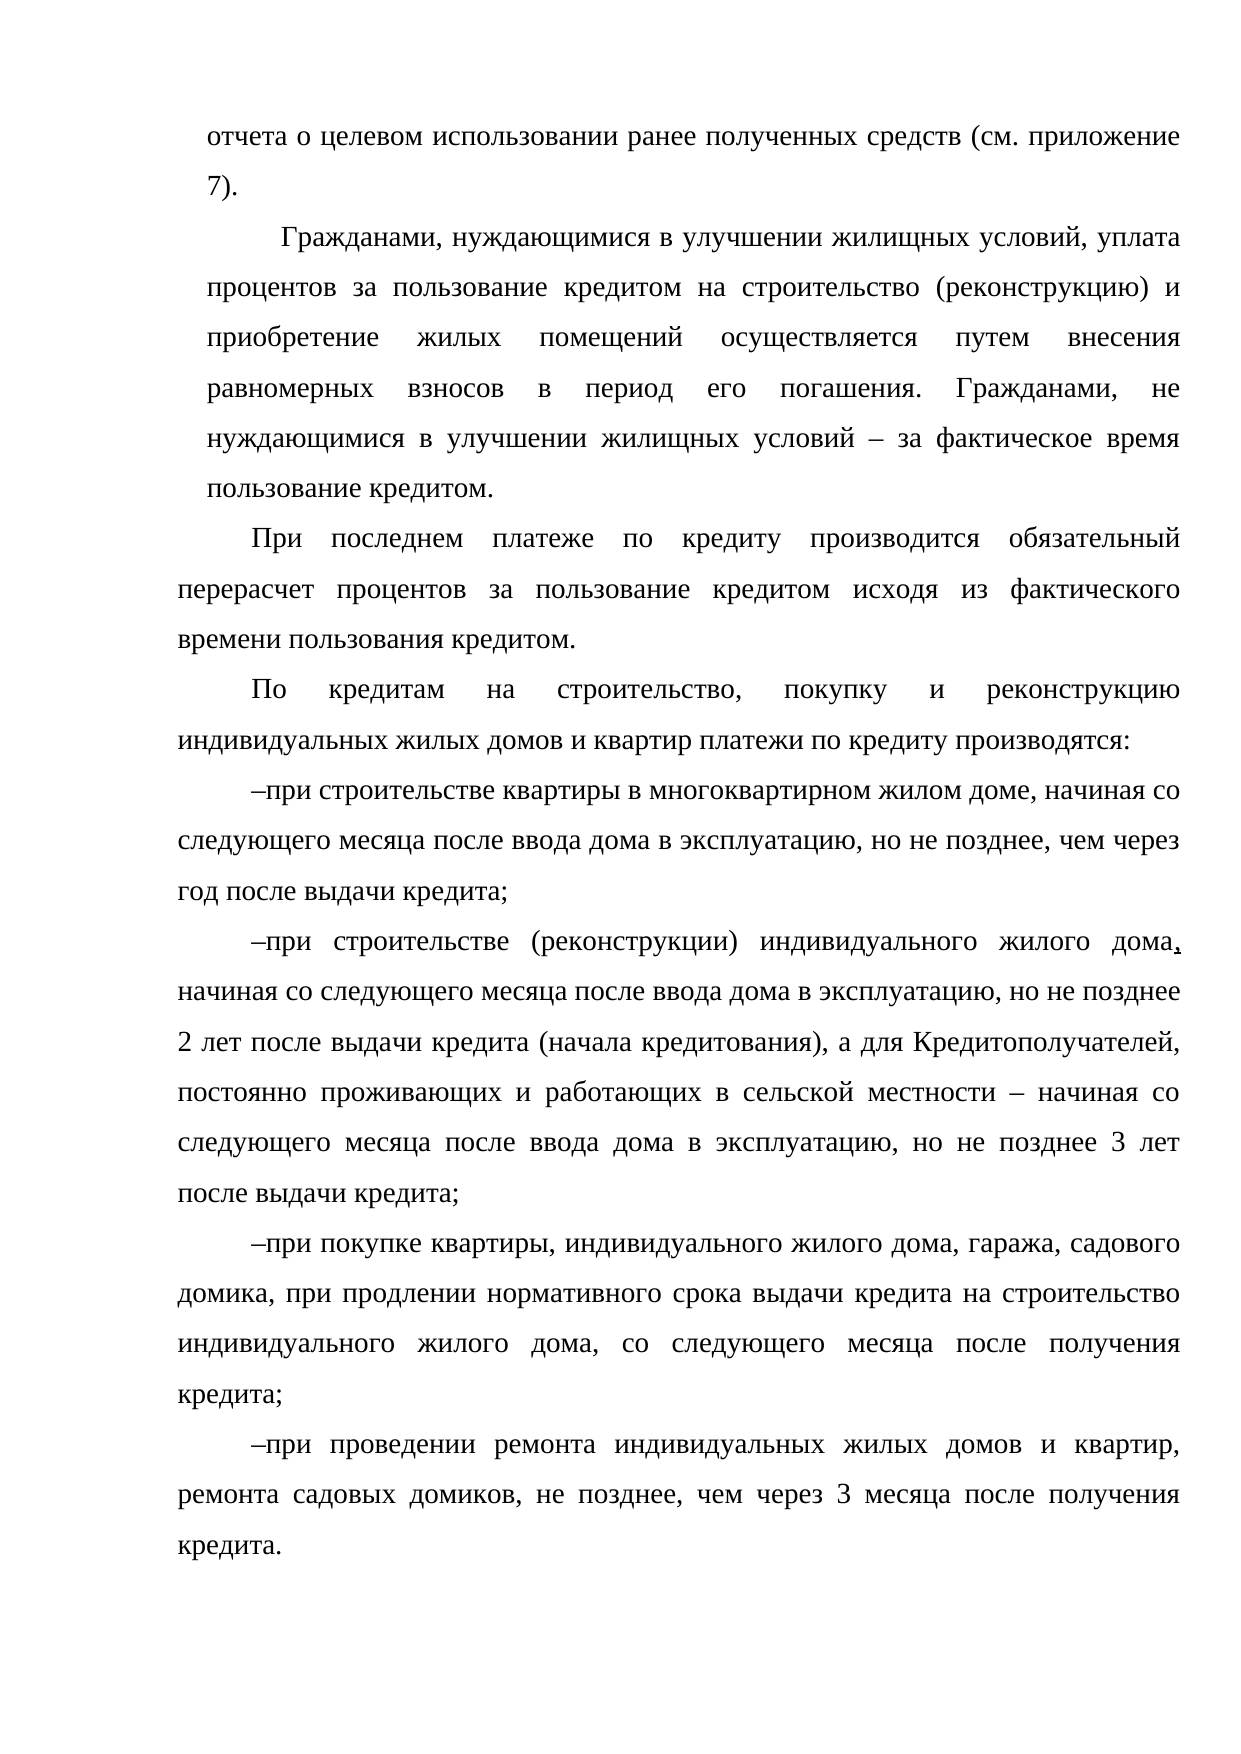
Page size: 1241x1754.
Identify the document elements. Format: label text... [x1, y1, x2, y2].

text –при строительстве квартиры в многоквартирном жилом доме, начиная со следующего месяца после ввода дома в эксплуатацию, но не позднее, чем через год после выдачи кредита; [177, 772, 1181, 906]
text Гражданами, нуждающимися в улучшении жилищных условий, уплата процентов за пользование кредитом на строительство (реконструкцию) и приобретение жилых помещений осуществляется путем внесения равномерных взносов в период его погашения. Гражданами, не нуждающимися в улучшении жилищных условий – за фактическое время пользование кредитом. [207, 219, 1181, 504]
text По кредитам на строительство, покупку и реконструкцию индивидуальных жилых домов и квартир платежи по кредиту производятся: [177, 672, 1181, 755]
text При последнем платеже по кредиту производится обязательный перерасчет процентов за пользование кредитом исходя из фактического времени пользования кредитом. [177, 521, 1181, 655]
text –при покупке квартиры, индивидуального жилого дома, гаража, садового домика, при продлении нормативного срока выдачи кредита на строительство индивидуального жилого дома, со следующего месяца после получения кредита; [177, 1225, 1181, 1409]
text –при проведении ремонта индивидуальных жилых домов и квартир, ремонта садовых домиков, не позднее, чем через 3 месяца после получения кредита. [177, 1426, 1181, 1560]
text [207, 118, 1181, 202]
text –при строительстве (реконструкции) индивидуального жилого дома, начиная со следующего месяца после ввода дома в эксплуатацию, но не позднее 2 лет после выдачи кредита (начала кредитования), а для Кредитополучателей, постоянно проживающих и работающих в сельской местности – начиная со следующего месяца после ввода дома в эксплуатацию, но не позднее 3 лет после выдачи кредита; [177, 923, 1181, 1208]
